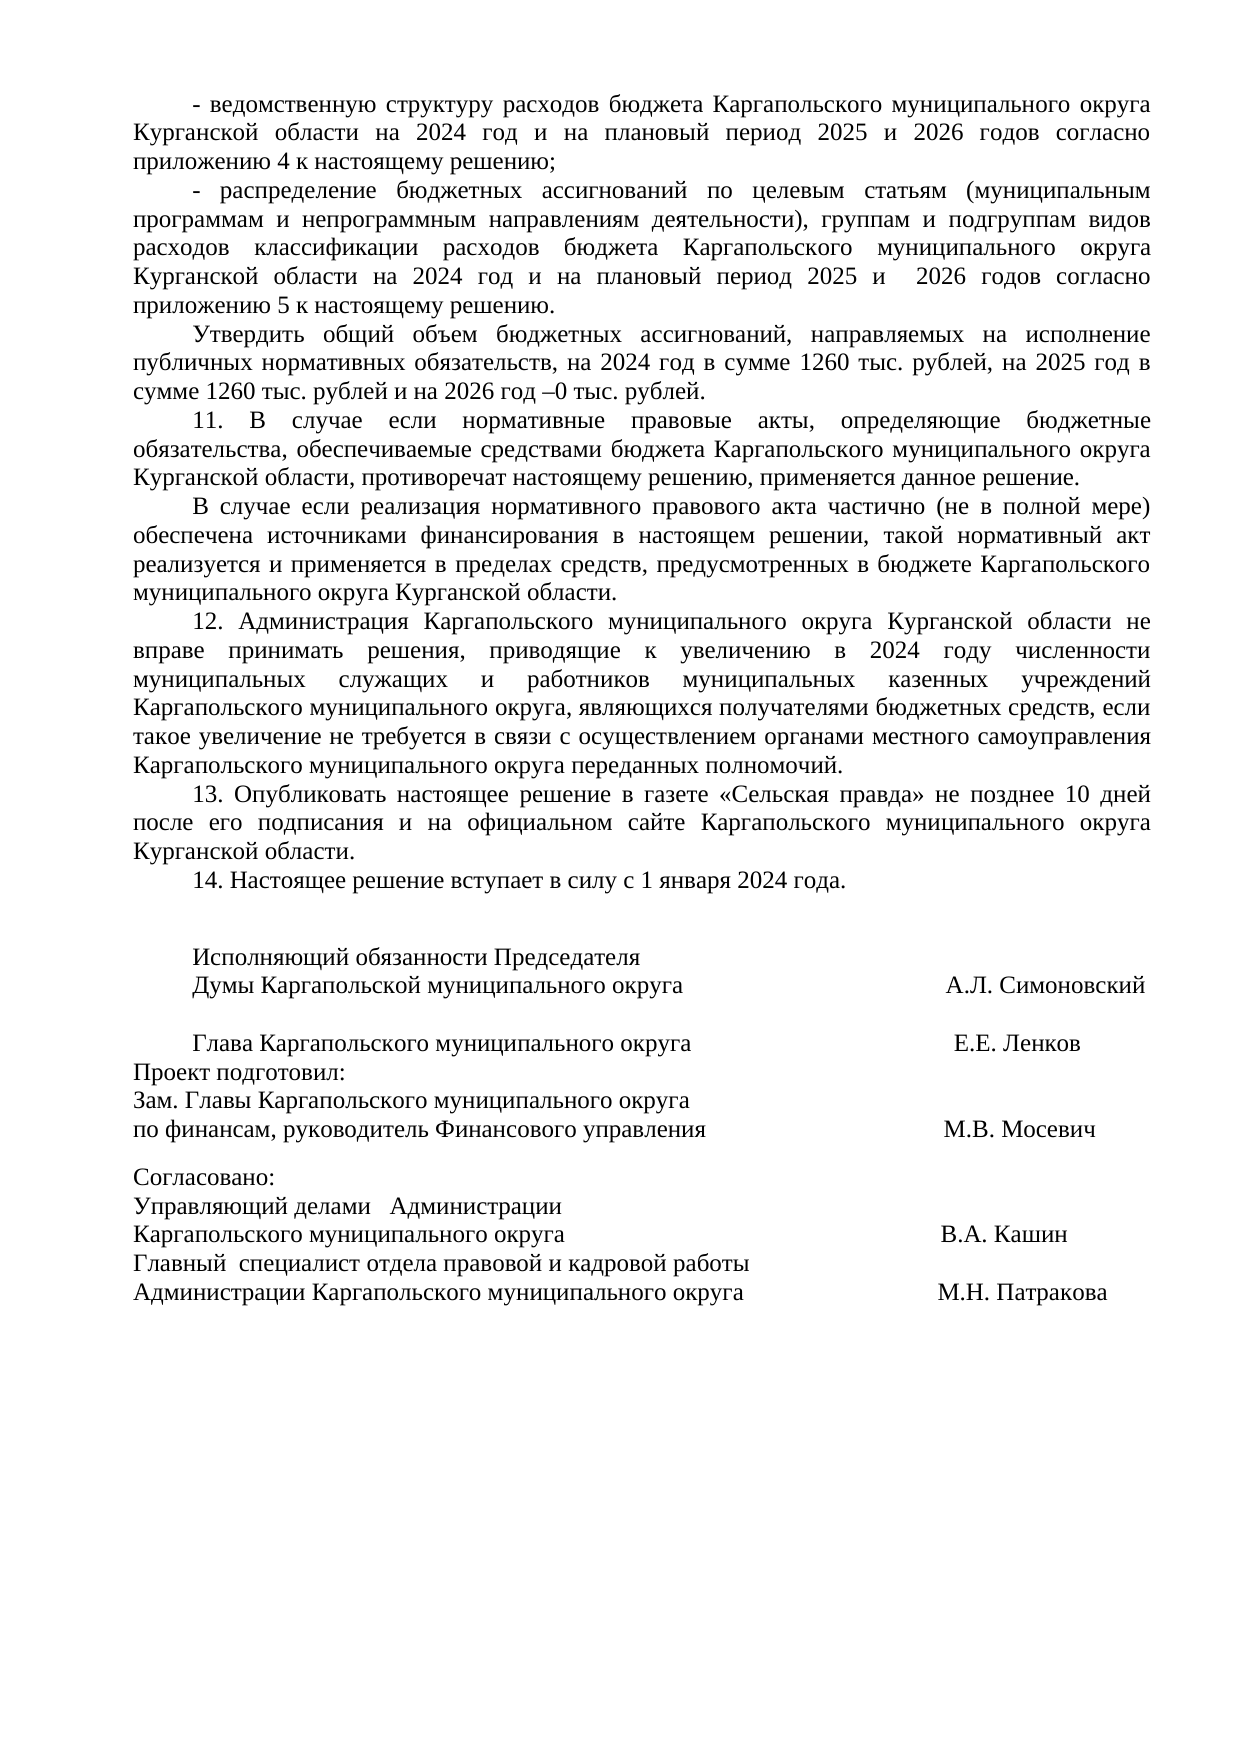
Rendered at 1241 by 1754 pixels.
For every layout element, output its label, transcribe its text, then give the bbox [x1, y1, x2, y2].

text 13. Опубликовать настоящее решение в газете «Сельская правда» не позднее 10 дней после его подписания и на официальном сайте Каргапольского муниципального округа Курганской области. [133, 779, 1152, 865]
text Администрации Каргапольского муниципального округа М.Н. Патракова [133, 1277, 1152, 1306]
text Каргапольского муниципального округа В.А. Кашин [133, 1219, 1152, 1248]
text Утвердить общий объем бюджетных ассигнований, направляемых на исполнение публичных нормативных обязательств, на 2024 год в сумме 1260 тыс. рублей, на 2025 год в сумме 1260 тыс. рублей и на 2026 год –0 тыс. рублей. [133, 319, 1152, 405]
text по финансам, руководитель Финансового управления М.В. Мосевич [133, 1114, 1148, 1143]
text - ведомственную структуру расходов бюджета Каргапольского муниципального округа Курганской области на 2024 год и на плановый период 2025 и 2026 годов согласно приложению 4 к настоящему решению; [133, 89, 1152, 175]
text Думы Каргапольской муниципального округа А.Л. Симоновский [133, 970, 1152, 999]
text Проект подготовил: [133, 1057, 1148, 1085]
text 14. Настоящее решение вступает в силу с 1 января 2024 года. [133, 865, 1152, 894]
text - распределение бюджетных ассигнований по целевым статьям (муниципальным программам и непрограммным направлениям деятельности), группам и подгруппам видов расходов классификации расходов бюджета Каргапольского муниципального округа Курганской области на 2024 год и на плановый период 2025 и 2026 годов согласно приложению 5 к настоящему решению. [133, 175, 1152, 319]
text В случае если реализация нормативного правового акта частично (не в полной мере) обеспечена источниками финансирования в настоящем решении, такой нормативный акт реализуется и применяется в пределах средств, предусмотренных в бюджете Каргапольского муниципального округа Курганской области. [133, 491, 1152, 606]
text Главный специалист отдела правовой и кадровой работы [133, 1248, 1152, 1277]
text Зам. Главы Каргапольского муниципального округа [133, 1085, 1148, 1114]
text 12. Администрация Каргапольского муниципального округа Курганской области не вправе принимать решения, приводящие к увеличению в 2024 году численности муниципальных служащих и работников муниципальных казенных учреждений Каргапольского муниципального округа, являющихся получателями бюджетных средств, если такое увеличение не требуется в связи с осуществлением органами местного самоуправления Каргапольского муниципального округа переданных полномочий. [133, 606, 1152, 779]
text Исполняющий обязанности Председателя [133, 942, 1152, 970]
text Согласовано: [133, 1162, 1152, 1191]
text Управляющий делами Администрации [133, 1191, 1152, 1219]
text Глава Каргапольского муниципального округа Е.Е. Ленков [133, 1028, 1152, 1057]
text 11. В случае если нормативные правовые акты, определяющие бюджетные обязательства, обеспечиваемые средствами бюджета Каргапольского муниципального округа Курганской области, противоречат настоящему решению, применяется данное решение. [133, 405, 1152, 491]
